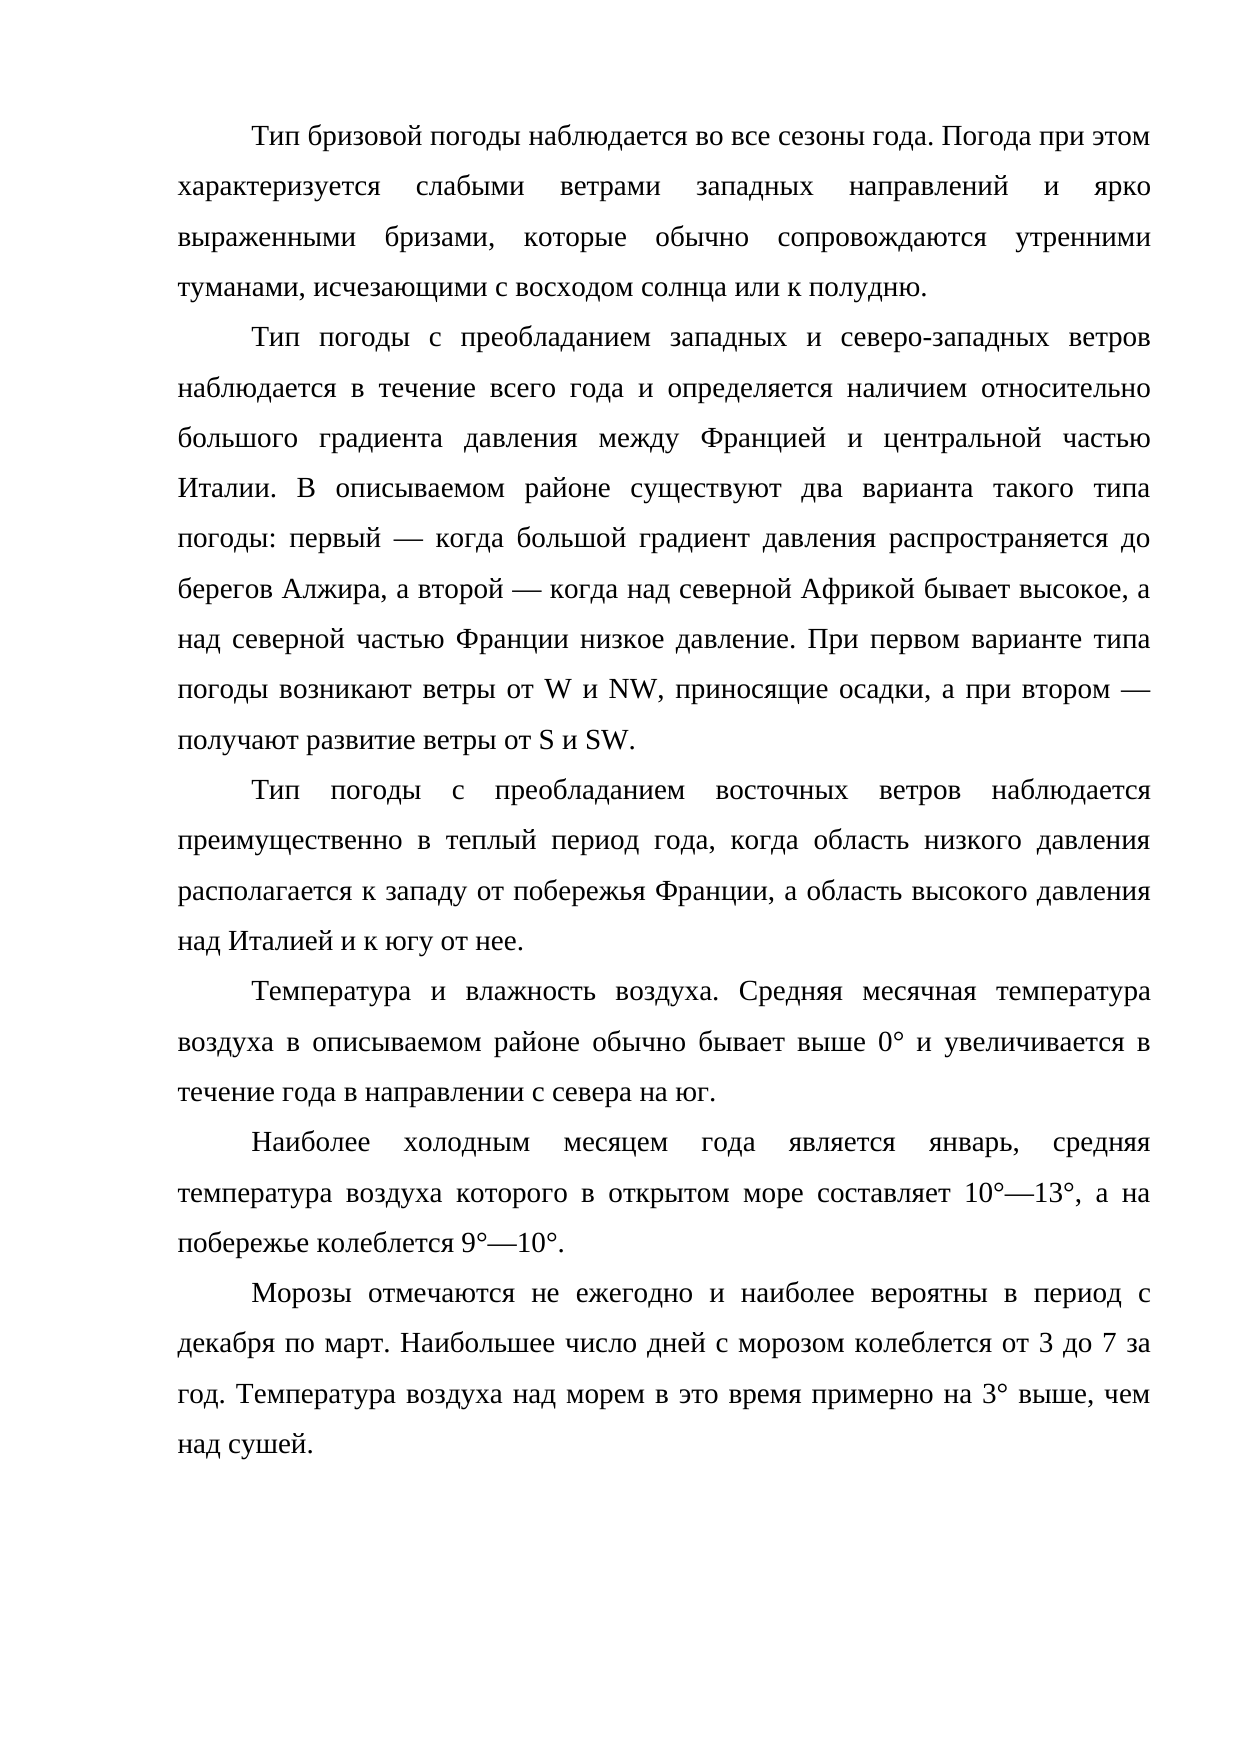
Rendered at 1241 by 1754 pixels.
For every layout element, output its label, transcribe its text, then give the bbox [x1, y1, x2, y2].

text Тип бризовой погоды наблюдается во все сезоны года. Погода при этом характеризуется слабыми ветрами западных направлений и ярко выраженными бризами, которые обычно сопровождаются утренними туманами, исчезающими с восходом солнца или к полудню. [177, 118, 1152, 303]
text Тип погоды с преобладанием западных и северо-западных ветров наблюдается в течение всего года и определяется наличием относительно большого градиента давления между Францией и центральной частью Италии. В описываемом районе существуют два варианта такого типа погоды: первый — когда большой градиент давления распространяется до берегов Алжира, а второй — когда над северной Африкой бывает высокое, а над северной частью Франции низкое давление. При первом варианте типа погоды возникают ветры от W и NW, приносящие осадки, а при втором — получают развитие ветры от S и SW. [177, 319, 1152, 755]
text Температура и влажность воздуха. Средняя месячная температура воздуха в описываемом районе обычно бывает выше 0° и увеличивается в течение года в направлении с севера на юг. [177, 973, 1152, 1108]
text Морозы отмечаются не ежегодно и наиболее вероятны в период с декабря по март. Наибольшее число дней с морозом колеблется от 3 до 7 за год. Температура воздуха над морем в это время примерно на 3° выше, чем над сушей. [177, 1275, 1152, 1460]
text Тип погоды с преобладанием восточных ветров наблюдается преимущественно в теплый период года, когда область низкого давления располагается к западу от побережья Франции, а область высокого давления над Италией и к югу от нее. [177, 772, 1152, 957]
text Наиболее холодным месяцем года является январь, средняя температура воздуха которого в открытом море составляет 10°—13°, а на побережье колеблется 9°—10°. [177, 1124, 1152, 1258]
